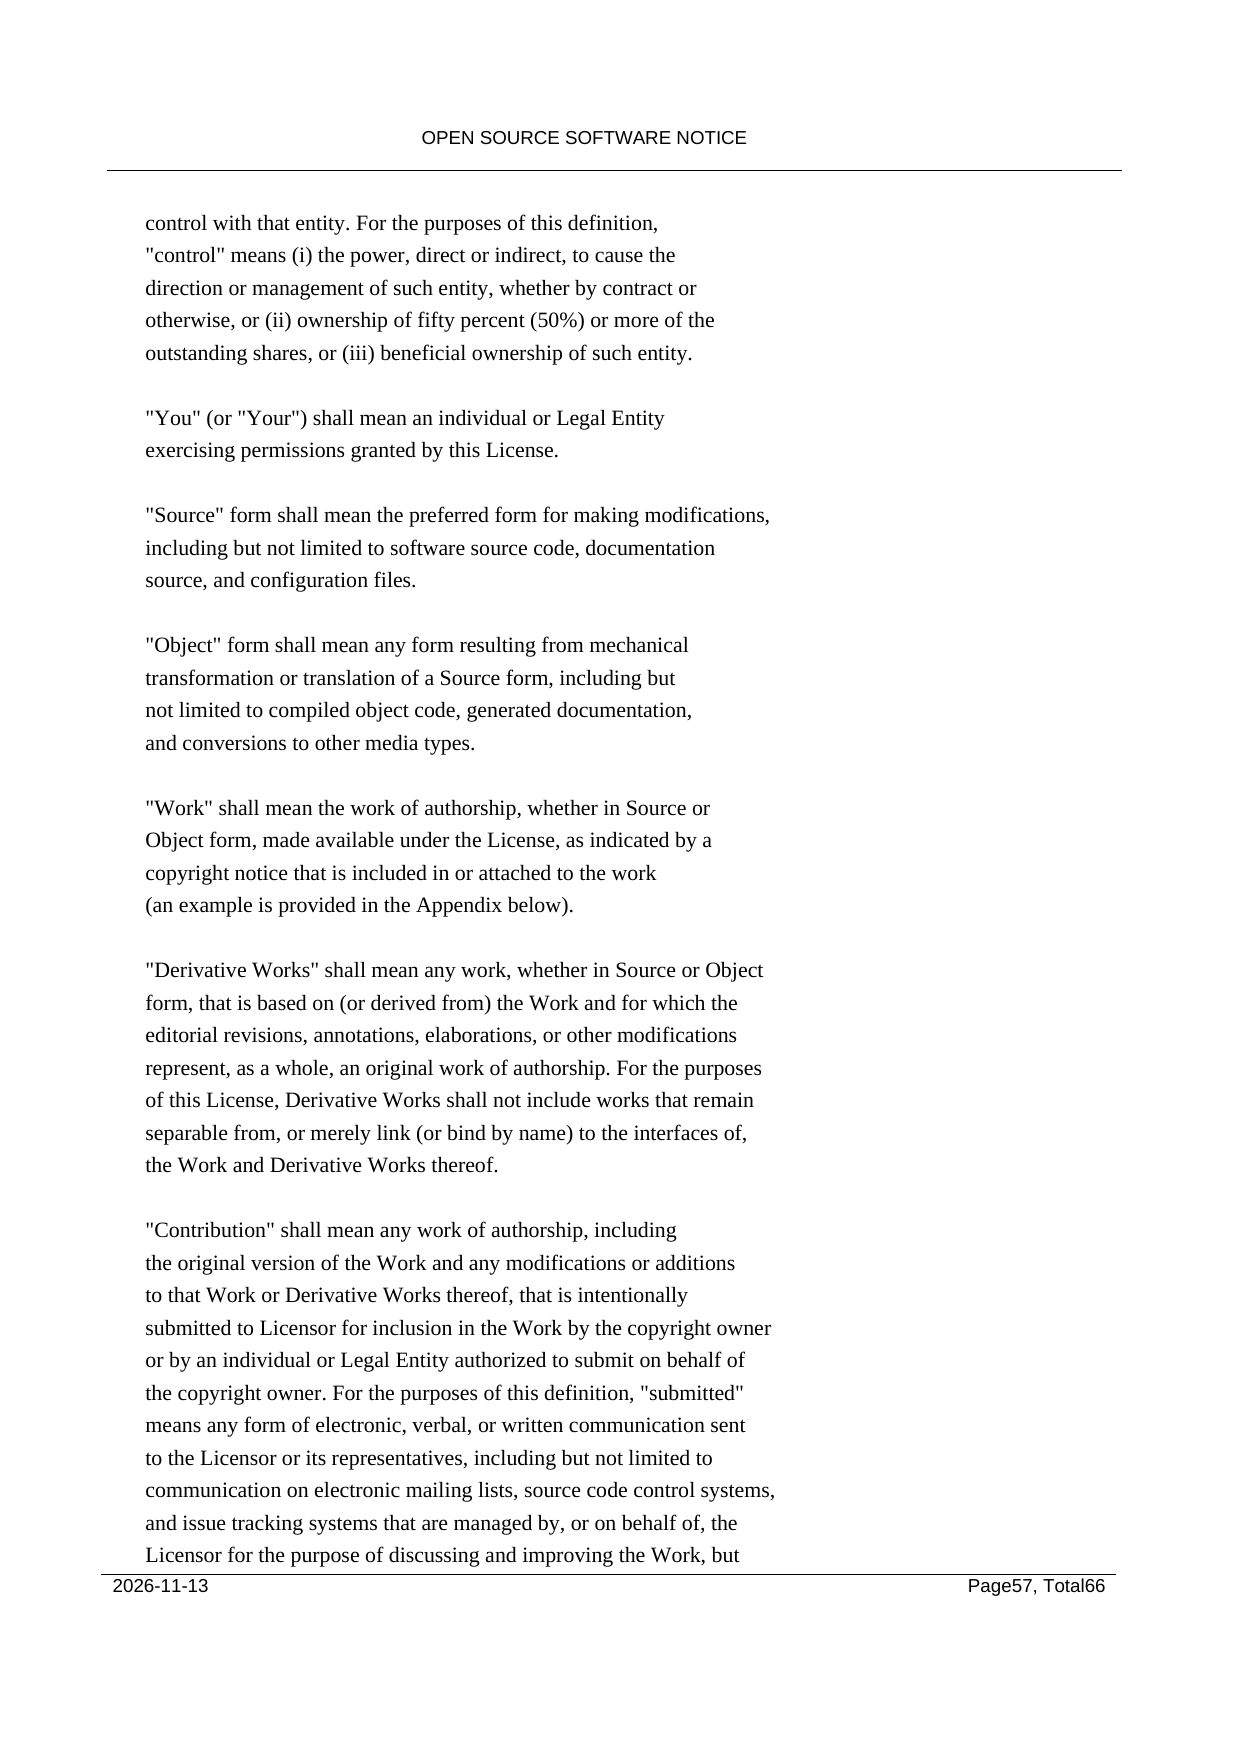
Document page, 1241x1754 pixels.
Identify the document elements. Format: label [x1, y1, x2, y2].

text [112, 206, 1128, 1571]
